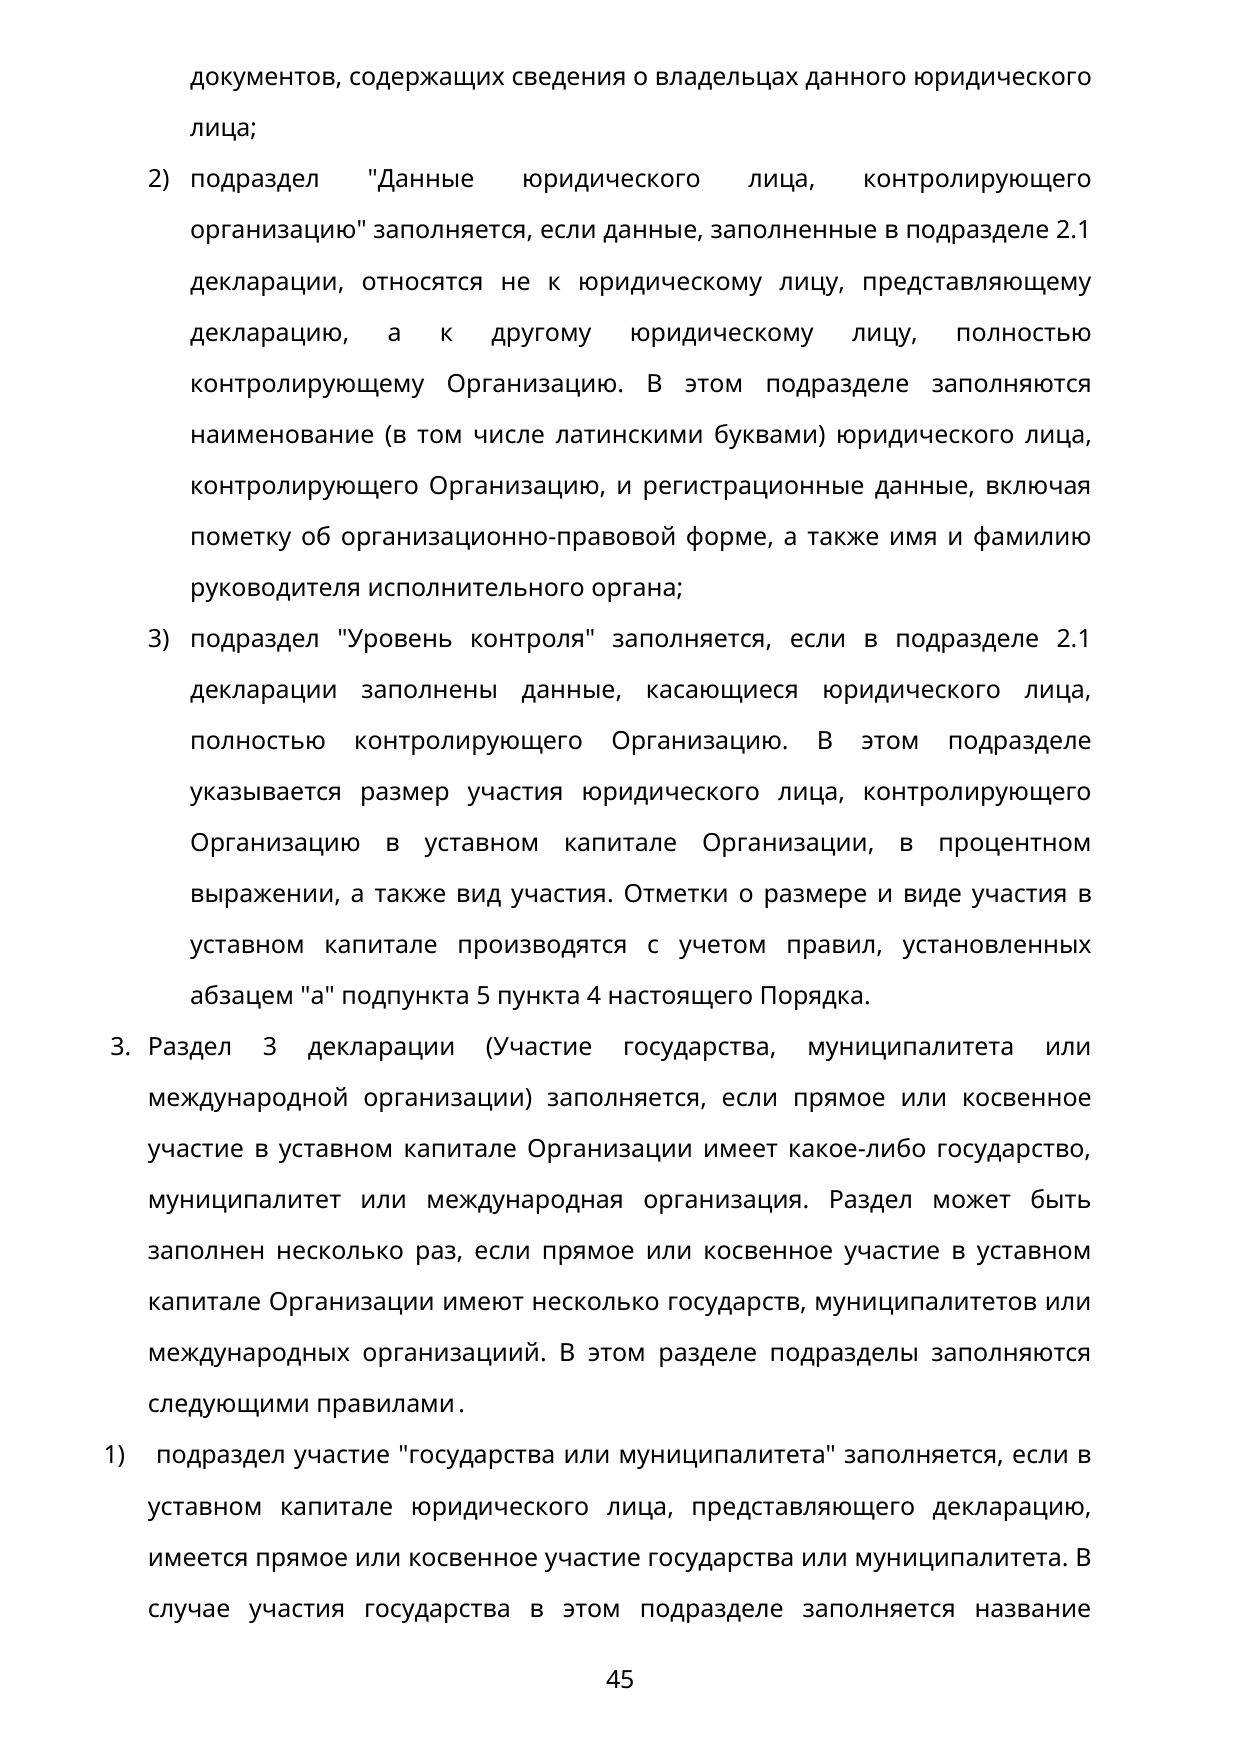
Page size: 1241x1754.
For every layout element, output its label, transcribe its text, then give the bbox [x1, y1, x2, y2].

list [103, 1437, 1092, 1624]
list подраздел "Уровень контроля" заполняется, если в подразделе 2.1 декларации заполнены данные, касающиеся юридического лица, полностью контролирующего Организацию. В этом подразделе указывается размер участия юридического лица, контролирующего Организацию в уставном капитале Организации, в процентном выражении, а также вид участия. Отметки о размере и виде участия в уставном капитале производятся с учетом правил, установленных абзацем "а" подпункта 5 пункта 4 настоящего Порядка. [148, 621, 1092, 1012]
list подраздел "Данные юридического лица, контролирующего организацию" заполняется, если данные, заполненные в подразделе 2.1 декларации, относятся не к юридическому лицу, представляющему декларацию, а к другому юридическому лицу, полностью контролирующему Организацию. В этом подразделе заполняются наименование (в том числе латинскими буквами) юридического лица, контролирующего Организацию, и регистрационные данные, включая пометку об организационно-правовой форме, а также имя и фамилию руководителя исполнительного органа; [148, 161, 1092, 603]
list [148, 59, 1092, 144]
list Раздел 3 декларации (Участие государства, муниципалитета или международной организации) заполняется, если прямое или косвенное участие в уставном капитале Организации имеет какое-либо государство, муниципалитет или международная организация. Раздел может быть заполнен несколько раз, если прямое или косвенное участие в уставном капитале Организации имеют несколько государств, муниципалитетов или международных организациий. В этом разделе подразделы заполняются следующими правилами․ [110, 1029, 1092, 1420]
